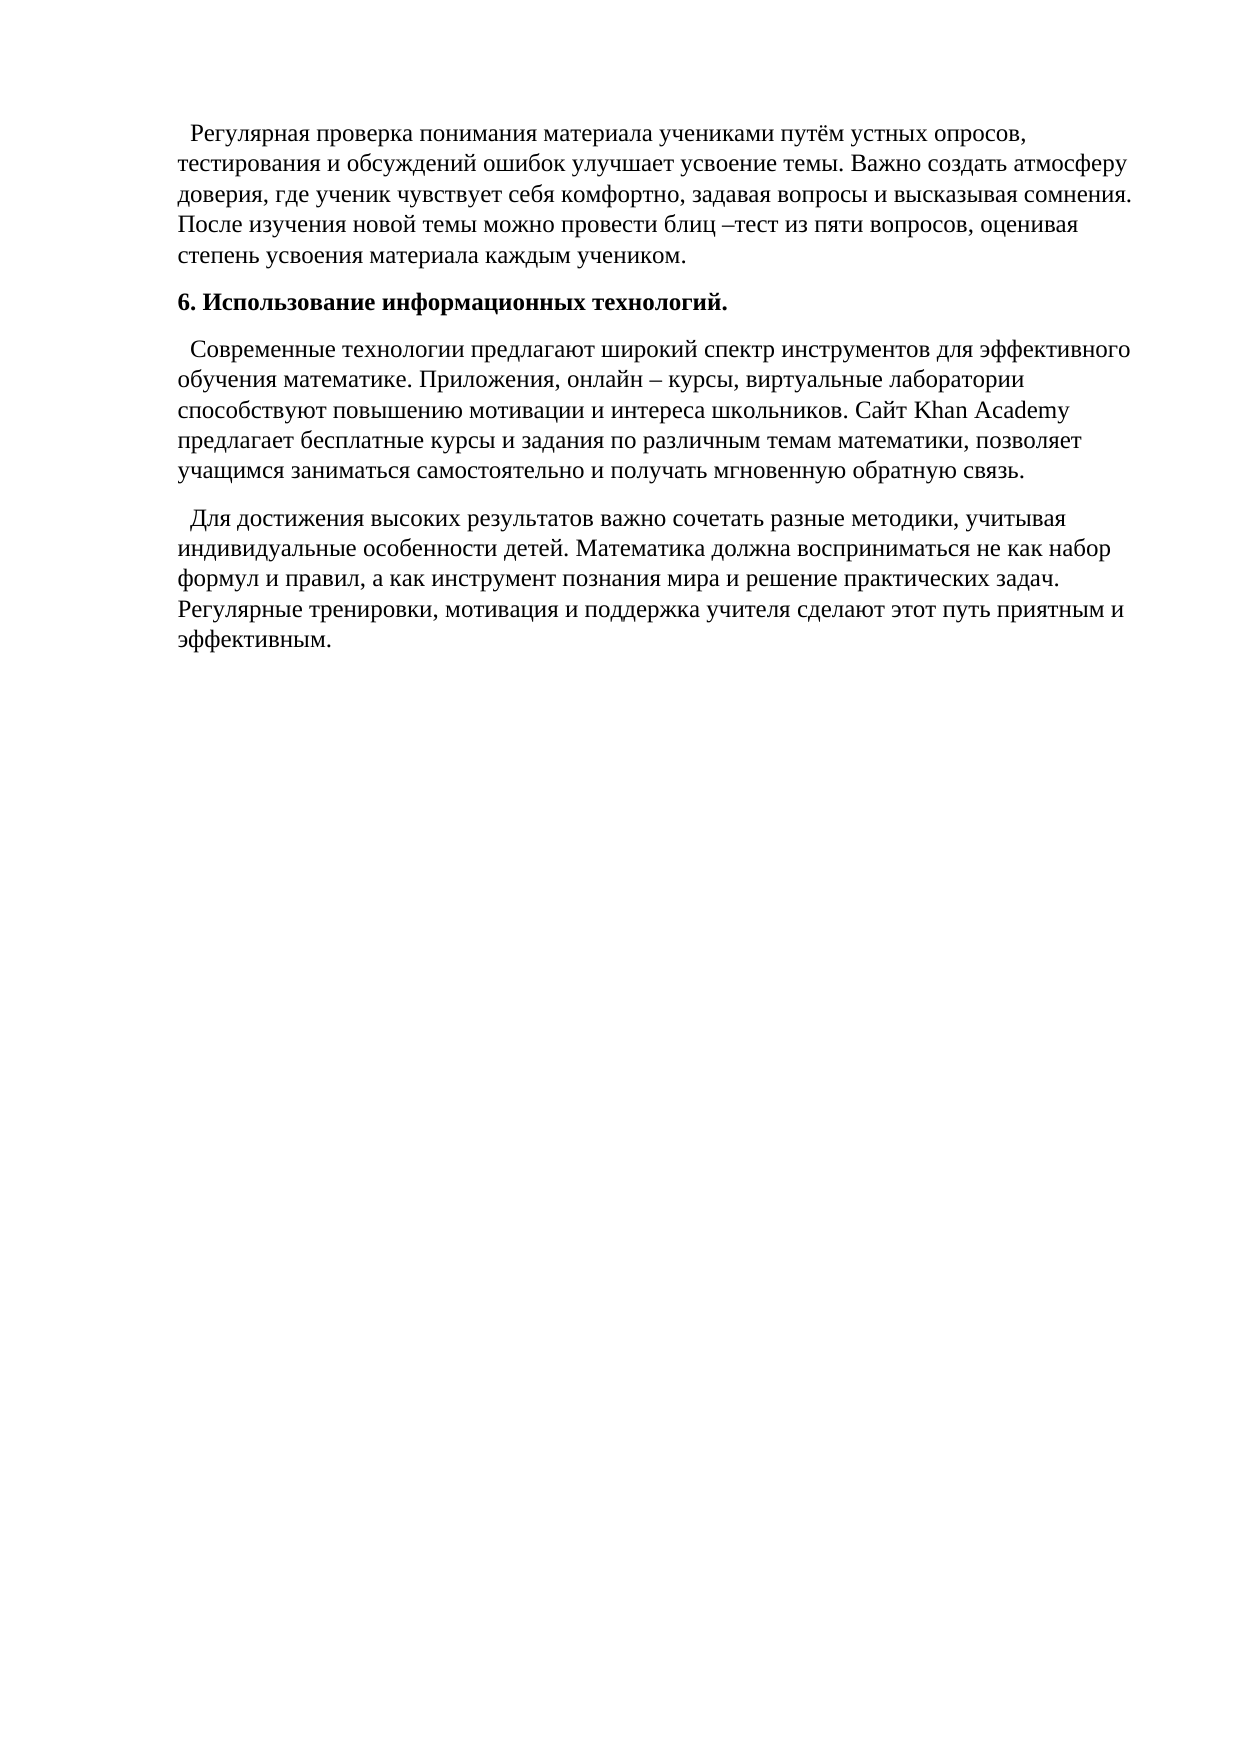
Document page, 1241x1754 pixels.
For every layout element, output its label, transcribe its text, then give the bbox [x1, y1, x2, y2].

text Регулярная проверка понимания материала учениками путём устных опросов, тестирования и обсуждений ошибок улучшает усвоение темы. Важно создать атмосферу доверия, где ученик чувствует себя комфортно, задавая вопросы и высказывая сомнения. После изучения новой темы можно провести блиц –тест из пяти вопросов, оценивая степень усвоения материала каждым учеником. [177, 118, 1152, 268]
text Для достижения высоких результатов важно сочетать разные методики, учитывая индивидуальные особенности детей. Математика должна восприниматься не как набор формул и правил, а как инструмент познания мира и решение практических задач. Регулярные тренировки, мотивация и поддержка учителя сделают этот путь приятным и эффективным. [177, 503, 1152, 653]
text 6. Использование информационных технологий. [177, 287, 1152, 316]
text Современные технологии предлагают широкий спектр инструментов для эффективного обучения математике. Приложения, онлайн – курсы, виртуальные лаборатории способствуют повышению мотивации и интереса школьников. Сайт Khan Academy предлагает бесплатные курсы и задания по различным темам математики, позволяет учащимся заниматься самостоятельно и получать мгновенную обратную связь. [177, 334, 1152, 484]
